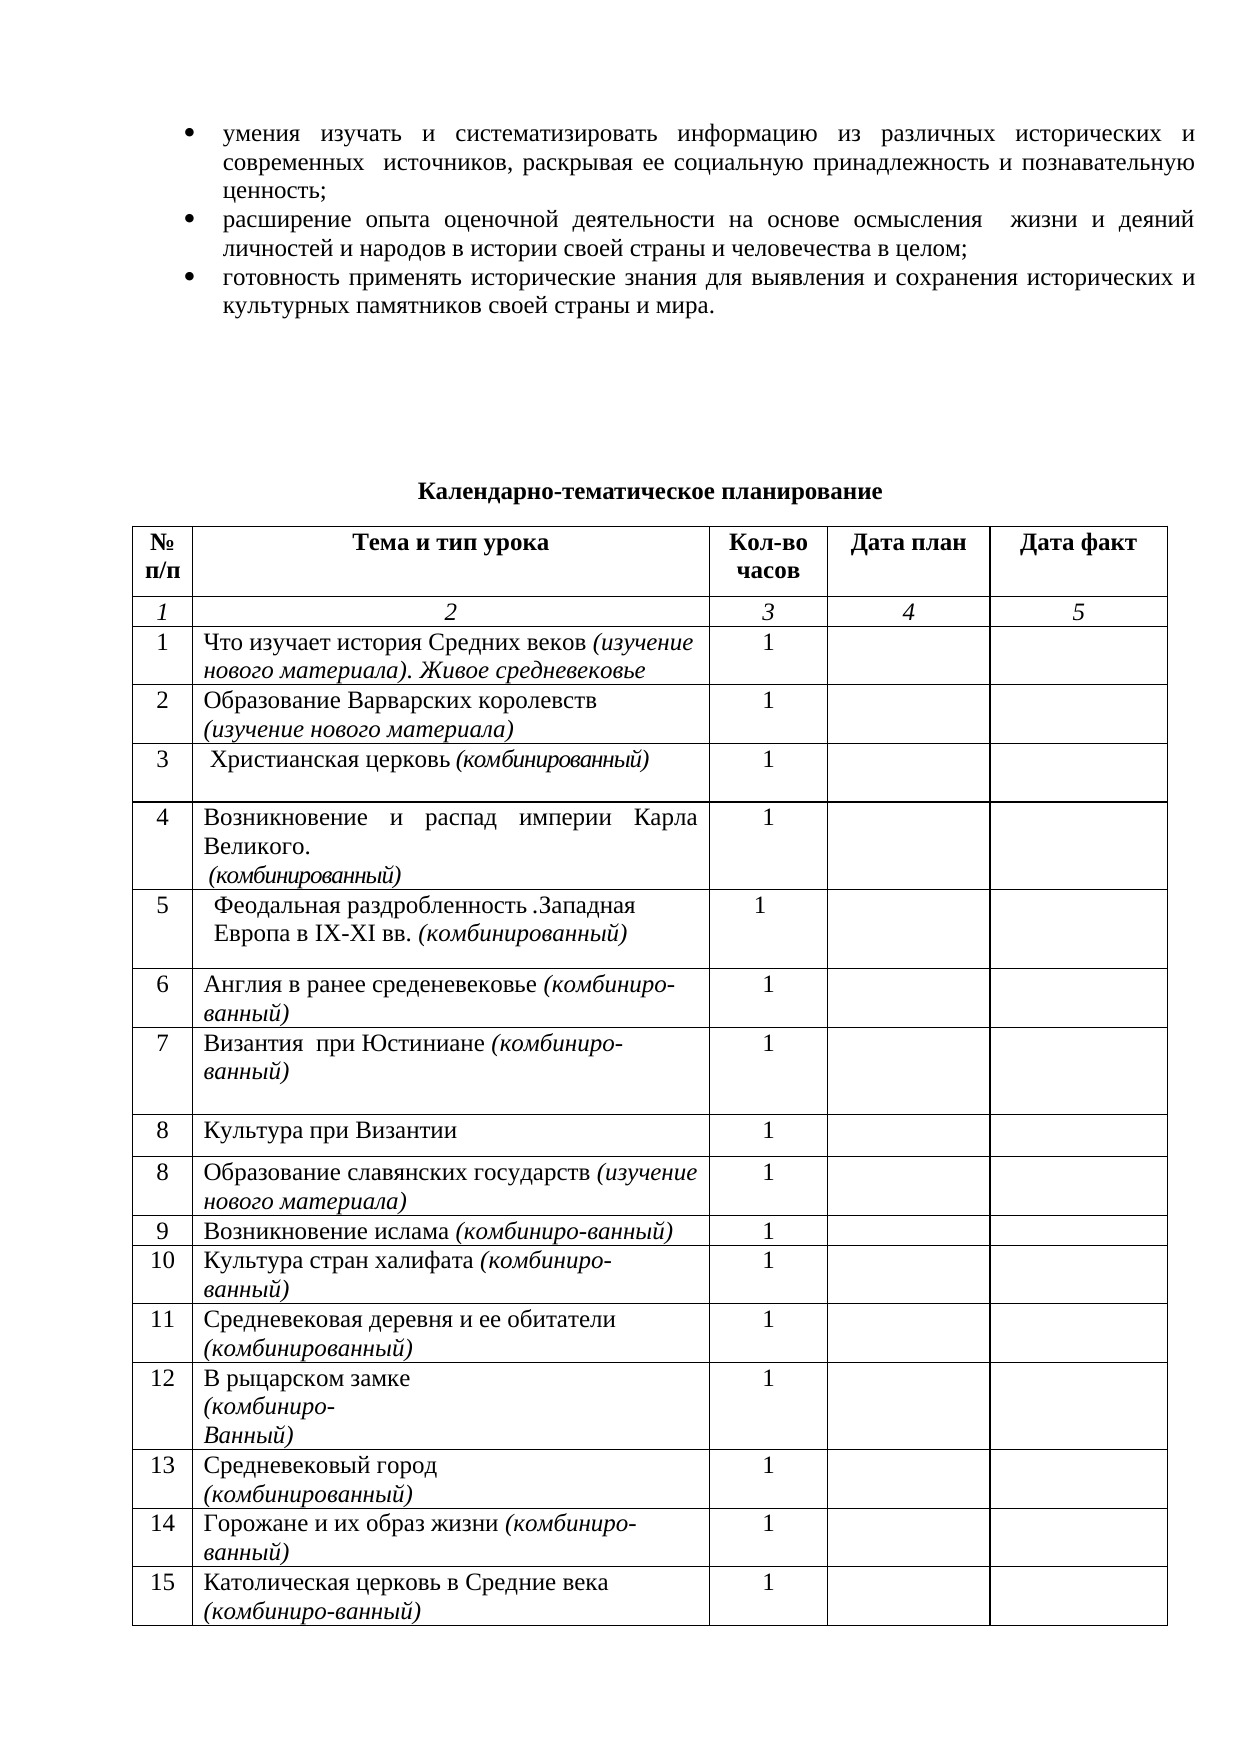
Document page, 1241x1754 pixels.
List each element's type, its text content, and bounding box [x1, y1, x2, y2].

table_cell [828, 1216, 989, 1244]
table_cell 1 [710, 1157, 827, 1215]
table_cell 13 [133, 1450, 192, 1507]
table_cell Что изучает история Средних веков (изучение нового материала). Живое средневековье [193, 627, 709, 684]
table_cell [991, 1216, 1167, 1244]
table_cell Культура стран халифата (комбиниро- ванный) [193, 1246, 709, 1303]
table_header Дата план [828, 527, 989, 596]
table_cell 1 [710, 627, 827, 684]
table_cell 5 [133, 890, 192, 968]
table_cell 7 [133, 1028, 192, 1114]
table_cell 1 [710, 1246, 827, 1303]
table_cell Горожане и их образ жизни (комбинированный) [193, 1509, 709, 1566]
table_cell [991, 1157, 1167, 1215]
table_cell 1 [710, 969, 827, 1027]
table_cell [991, 1567, 1167, 1624]
table_cell 1 [710, 1363, 827, 1449]
table_cell Католическая церковь в Средние века (комбиниро-ванный) [193, 1567, 709, 1624]
table_cell Образование славянских государств (изучение нового материала) [193, 1157, 709, 1215]
table_cell 8 [133, 1157, 192, 1215]
table_cell 14 [133, 1509, 192, 1566]
table_cell [828, 1246, 989, 1303]
table_cell [991, 685, 1167, 743]
table_header Дата факт [991, 527, 1167, 596]
table_cell 12 [133, 1363, 192, 1449]
table_cell Возникновение и распад империи Карла Великого. (комбинированный) [193, 803, 709, 889]
table_cell 1 [710, 1509, 827, 1566]
table_cell Феодальная раздробленность .Западная Европа в IX-XI вв. (комбинированный) [193, 890, 709, 968]
table_cell 1 [710, 890, 827, 968]
table_cell 1 [710, 685, 827, 743]
table_cell 1 [710, 1567, 827, 1624]
table_cell Христианская церковь (комбинированный) [193, 744, 709, 801]
table_cell [828, 969, 989, 1027]
table_cell [828, 803, 989, 889]
table_cell [991, 744, 1167, 801]
table_cell [828, 1157, 989, 1215]
table_cell 15 [133, 1567, 192, 1624]
table_cell 1 [133, 627, 192, 684]
table_cell [991, 803, 1167, 889]
table_cell 1 [133, 597, 192, 626]
table_cell Византия при Юстиниане (комбиниро-ванный) [193, 1028, 709, 1114]
table_cell [991, 627, 1167, 684]
table_cell 8 [133, 1115, 192, 1156]
table_cell 4 [828, 597, 989, 626]
table_cell 4 [133, 803, 192, 889]
table_cell [991, 1450, 1167, 1507]
table_cell [828, 1450, 989, 1507]
table_cell [991, 890, 1167, 968]
table_cell 1 [710, 1028, 827, 1114]
table_cell [828, 890, 989, 968]
table_cell [828, 627, 989, 684]
table_cell Средневековая деревня и ее обитатели (комбинированный) [193, 1304, 709, 1362]
table_cell 2 [193, 597, 709, 626]
list расширение опыта оценочной деятельности на основе осмысления жизни и деяний личностей и народов в истории своей страны и человечества в целом; [185, 204, 1196, 262]
table_cell [991, 1304, 1167, 1362]
table_cell [828, 1115, 989, 1156]
table_cell 5 [991, 597, 1167, 626]
table_cell [828, 685, 989, 743]
table_cell 3 [133, 744, 192, 801]
table_cell Средневековый город (комбинированный) [193, 1450, 709, 1507]
table_cell Образование Варварских королевств (изучение нового материала) [193, 685, 709, 743]
table_header № п/п [133, 527, 192, 596]
table_cell В рыцарском замке (комбиниро- Ванный) [193, 1363, 709, 1449]
table_cell [991, 1115, 1167, 1156]
table_cell [828, 1304, 989, 1362]
table_cell [828, 1509, 989, 1566]
table_cell [828, 1363, 989, 1449]
table_cell 1 [710, 1450, 827, 1507]
table_cell [828, 1567, 989, 1624]
list готовность применять исторические знания для выявления и сохранения исторических и культурных памятников своей страны и мира. [185, 262, 1196, 319]
table_cell Культура при Византии [193, 1115, 709, 1156]
text Календарно-тематическое планирование [74, 476, 1196, 505]
table_cell [991, 1028, 1167, 1114]
table_cell 1 [710, 803, 827, 889]
table_cell 1 [710, 1304, 827, 1362]
table_cell [991, 1363, 1167, 1449]
table_cell 3 [710, 597, 827, 626]
table_header Кол-во часов [710, 527, 827, 596]
table_cell [991, 1509, 1167, 1566]
table_header Тема и тип урока [193, 527, 709, 596]
table_cell 1 [710, 744, 827, 801]
table_cell 6 [133, 969, 192, 1027]
table_cell 2 [133, 685, 192, 743]
table_cell Возникновение ислама (комбиниро-ванный) [193, 1216, 709, 1244]
table_cell 9 [133, 1216, 192, 1244]
table_cell Англия в ранее среденевековье (комбинированный) [193, 969, 709, 1027]
list умения изучать и систематизировать информацию из различных исторических и современных источников, раскрывая ее социальную принадлежность и познавательную ценность; [185, 118, 1196, 204]
table_cell [991, 1246, 1167, 1303]
table_cell 10 [133, 1246, 192, 1303]
table_cell [828, 1028, 989, 1114]
table_cell 11 [133, 1304, 192, 1362]
table_cell [828, 744, 989, 801]
table_cell [991, 969, 1167, 1027]
table_cell 1 [710, 1115, 827, 1156]
table_cell 1 [710, 1216, 827, 1244]
